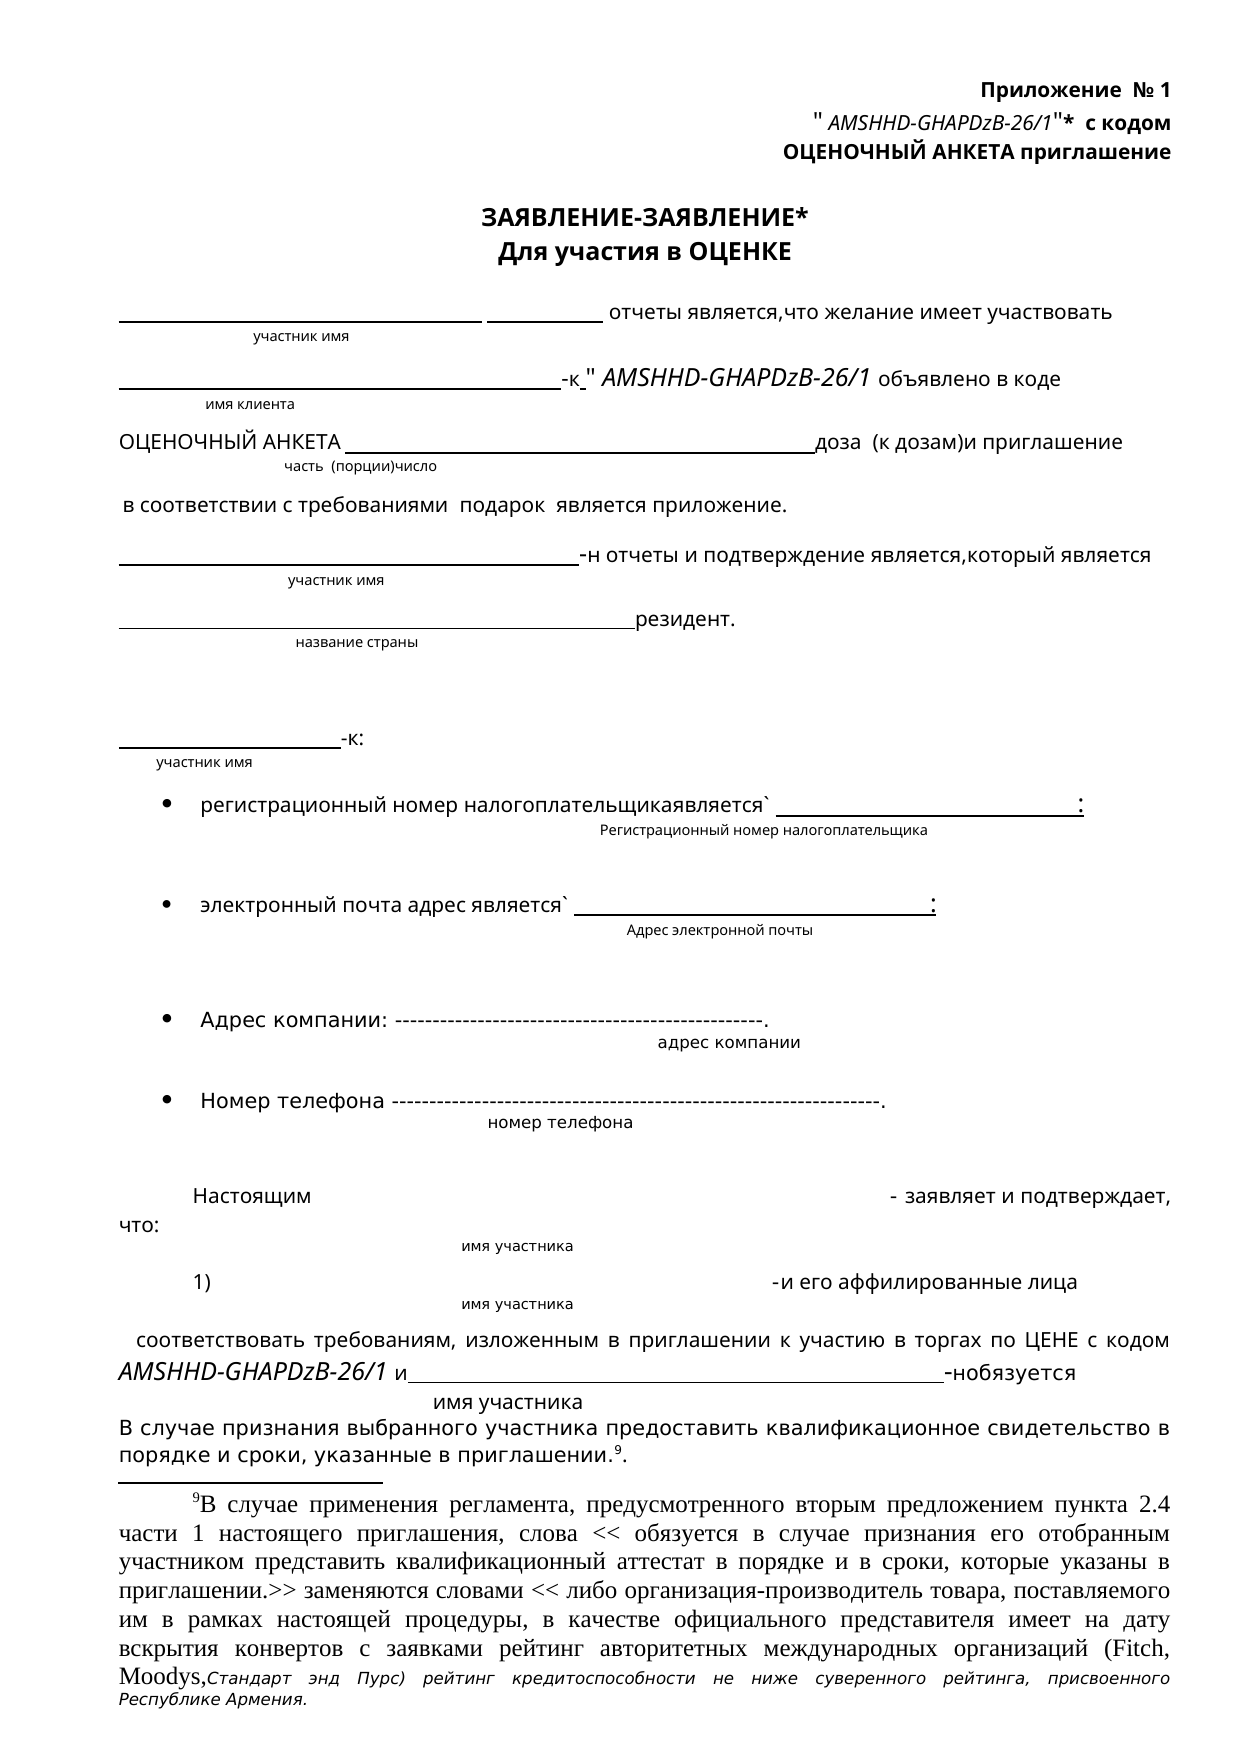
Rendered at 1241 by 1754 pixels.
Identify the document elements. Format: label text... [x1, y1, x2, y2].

text имя клиента [118, 393, 1171, 427]
list регистрационный номер налогоплательщикаявляется` : [163, 786, 1171, 820]
subtitle Для участия в ОЦЕНКЕ [118, 234, 1171, 268]
list электронный почта адрес является` : [163, 885, 1171, 919]
text Настоящим -заявляет и подтверждает, что: [118, 1181, 1171, 1238]
text -к " AMSHHD-GHAPDzB-26/1 объявлено в коде [118, 359, 1171, 393]
text -н отчеты и подтверждение является,который является [118, 536, 1171, 569]
text адрес компании [118, 1033, 1171, 1052]
text ОЦЕНОЧНЫЙ АНКЕТА доза (к дозам)и приглашение [118, 427, 1171, 456]
text резидент. [118, 604, 1171, 632]
text 1) -и его аффилированные лица [118, 1267, 1171, 1296]
text имя участника [118, 1387, 1171, 1416]
text имя участника [118, 1296, 1171, 1325]
text имя участника [118, 1238, 1171, 1267]
text участник имя [118, 325, 1171, 359]
text В случае признания выбранного участника предоставить квалификационное свидетельство в порядке и сроки, указанные в приглашении.. [118, 1416, 1171, 1469]
text Адрес электронной почты [118, 919, 1171, 953]
text Приложение № 1 [118, 75, 1171, 103]
text -к: [118, 723, 1171, 752]
text отчеты является,что желание имеет участвовать [118, 297, 1171, 325]
list Адрес компании: -------------------------------------------------. [163, 1008, 1171, 1033]
text участник имя [118, 569, 1171, 604]
list Номер телефона -----------------------------------------------------------------. [163, 1089, 1171, 1113]
text " AMSHHD-GHAPDzB-26/1"* с кодом [118, 103, 1171, 137]
text в соответствии с требованиями подарок является приложение. [118, 490, 1171, 518]
text соответствовать требованиям, изложенным в приглашении к участию в торгах по ЦЕНЕ с кодом AMSHHD-GHAPDzB-26/1 и -нобязуется [118, 1325, 1171, 1387]
text участник имя [118, 752, 1171, 786]
text часть (порции)число [118, 456, 1171, 490]
text номер телефона [487, 1113, 1171, 1133]
text ОЦЕНОЧНЫЙ АНКЕТА приглашение [118, 137, 1171, 166]
text Регистрационный номер налогоплательщика [266, 820, 1171, 854]
text ЗАЯВЛЕНИЕ-ЗАЯВЛЕНИЕ* [118, 200, 1171, 234]
text название страны [118, 632, 1171, 666]
